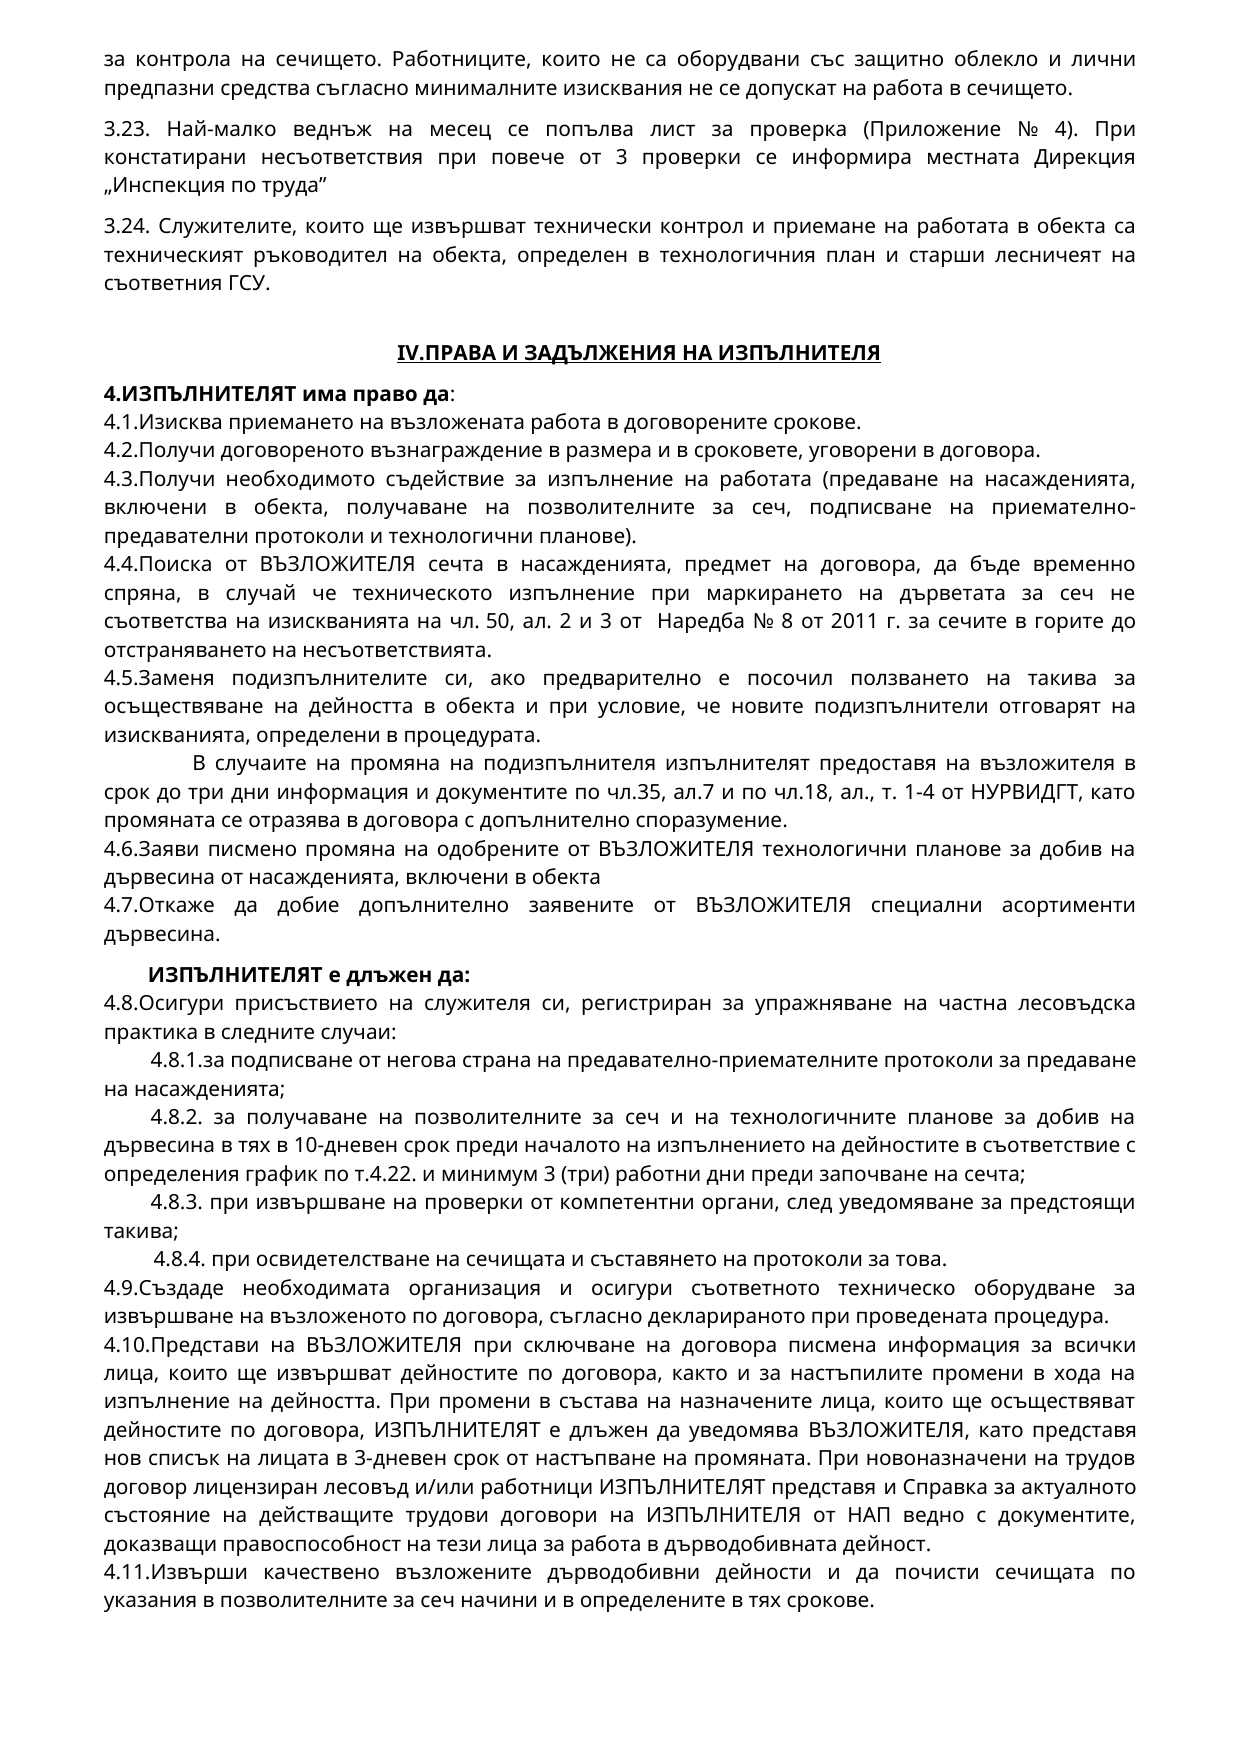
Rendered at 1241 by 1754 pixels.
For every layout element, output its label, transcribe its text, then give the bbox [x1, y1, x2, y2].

text 4.8.3. при извършване на проверки от компетентни органи, след уведомяване за предстоящи такива; [103, 1187, 1137, 1244]
text 4.9.Създаде необходимата организация и осигури съответното техническо оборудване за извършване на възложеното по договора, съгласно декларираното при проведената процедура. [103, 1273, 1137, 1330]
text 3.24. Служителите, които ще извършват технически контрол и приемане на работата в обекта са техническият ръководител на обекта, определен в технологичния план и старши лесничеят на съответния ГСУ. [103, 212, 1137, 297]
text 4.ИЗПЪЛНИТЕЛЯТ има право да: [103, 379, 1137, 407]
text 4.4.Поиска от ВЪЗЛОЖИТЕЛЯ сечта в насажденията, предмет на договора, да бъде временно спряна, в случай че техническото изпълнение при маркирането на дърветата за сеч не съответства на изискванията на чл. 50, ал. 2 и 3 от Наредба № 8 от 2011 г. за сечите в горите до отстраняването на несъответствията. [103, 549, 1137, 663]
text 4.1.Изисква приемането на възложената работа в договорените срокове. [103, 407, 1137, 436]
text 4.10.Представи на ВЪЗЛОЖИТЕЛЯ при сключване на договора писмена информация за всички лица, които ще извършват дейностите по договора, както и за настъпилите промени в хода на изпълнение на дейността. При промени в състава на назначените лица, които ще осъществяват дейностите по договора, ИЗПЪЛНИТЕЛЯТ е длъжен да уведомява ВЪЗЛОЖИТЕЛЯ, като представя нов списък на лицата в 3-дневен срок от настъпване на промяната. При новоназначени на трудов договор лицензиран лесовъд и/или работници ИЗПЪЛНИТЕЛЯТ представя и Справка за актуалното състояние на действащите трудови договори на ИЗПЪЛНИТЕЛЯ от НАП ведно с документите, доказващи правоспособност на тези лица за работа в дърводобивната дейност. [103, 1330, 1137, 1557]
text 4.6.Заяви писмено промяна на одобрените от ВЪЗЛОЖИТЕЛЯ технологични планове за добив на дървесина от насажденията, включени в обекта [103, 834, 1137, 891]
text В случаите на промяна на подизпълнителя изпълнителят предоставя на възложителя в срок до три дни информация и документите по чл.35, ал.7 и по чл.18, ал., т. 1-4 от НУРВИДГТ, като промяната се отразява в договора с допълнително споразумение. [103, 748, 1137, 834]
text 4.7.Откаже да добие допълнително заявените от ВЪЗЛОЖИТЕЛЯ специални асортименти дървесина. [103, 891, 1137, 947]
text 3.23. Най-малко веднъж на месец се попълва лист за проверка (Приложение № 4). При констатирани несъответствия при повече от 3 проверки се информира местната Дирекция „Инспекция по труда” [103, 114, 1137, 199]
text 4.11.Извърши качествено възложените дърводобивни дейности и да почисти сечищата по указания в позволителните за сеч начини и в определените в тях срокове. [103, 1557, 1137, 1614]
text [103, 44, 1137, 101]
text 4.8.4. при освидетелстване на сечищата и съставянето на протоколи за това. [103, 1244, 1137, 1273]
text ИЗПЪЛНИТЕЛЯТ е длъжен да: [148, 960, 1137, 988]
text 4.2.Получи договореното възнаграждение в размера и в сроковете, уговорени в договора. [103, 436, 1137, 464]
text ІV.ПРАВА И ЗАДЪЛЖЕНИЯ НА ИЗПЪЛНИТЕЛЯ [141, 338, 1137, 366]
text 4.8.Осигури присъствието на служителя си, регистриран за упражняване на частна лесовъдска практика в следните случаи: [103, 988, 1137, 1045]
text 4.3.Получи необходимото съдействие за изпълнение на работата (предаване на насажденията, включени в обекта, получаване на позволителните за сеч, подписване на приемателно-предавателни протоколи и технологични планове). [103, 464, 1137, 549]
text 4.5.Заменя подизпълнителите си, ако предварително е посочил ползването на такива за осъществяване на дейността в обекта и при условие, че новите подизпълнители отговарят на изискванията, определени в процедурата. [103, 663, 1137, 748]
text 4.8.2. за получаване на позволителните за сеч и на технологичните планове за добив на дървесина в тях в 10-дневен срок преди началото на изпълнението на дейностите в съответствие с определения график по т.4.22. и минимум 3 (три) работни дни преди започване на сечта; [103, 1102, 1137, 1187]
text 4.8.1.за подписване от негова страна на предавателно-приемателните протоколи за предаване на насажденията; [103, 1045, 1137, 1102]
